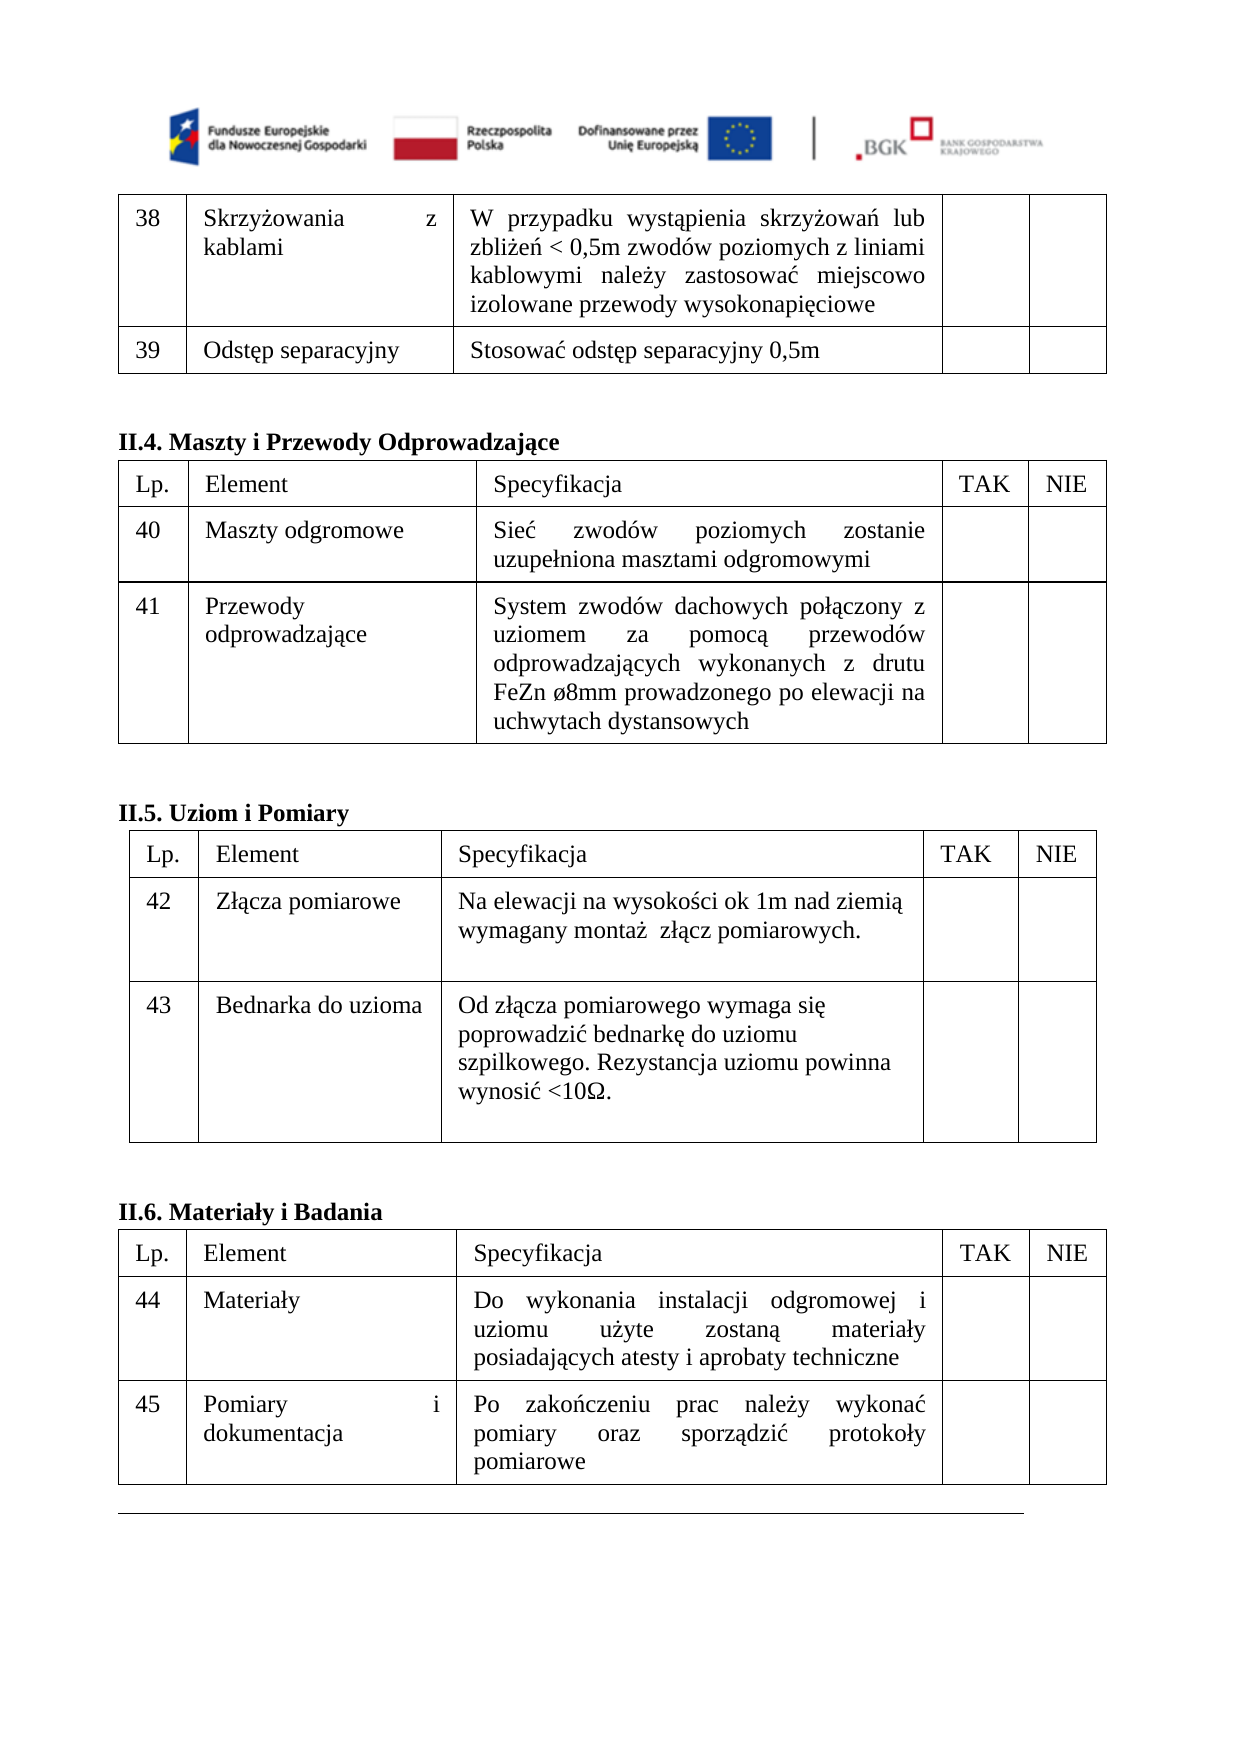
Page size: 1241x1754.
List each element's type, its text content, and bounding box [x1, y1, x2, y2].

picture [118, 73, 1108, 194]
table_header Element [187, 1230, 456, 1276]
text II.6. Materiały i Badania [118, 1197, 1107, 1226]
table_cell 40 [119, 507, 188, 581]
table_cell 42 [130, 878, 198, 981]
table_header NIE [1030, 1230, 1106, 1276]
table_header TAK [924, 831, 1018, 877]
table_cell Sieć zwodów poziomych zostanie uzupełniona masztami odgromowymi [477, 507, 942, 581]
table_cell Materiały [187, 1277, 456, 1379]
table_cell W przypadku wystąpienia skrzyżowań lub zbliżeń < 0,5m zwodów poziomych z liniami kablowymi należy zastosować miejscowo izolowane przewody wysokonapięciowe [454, 195, 942, 326]
table_cell System zwodów dachowych połączony z uziomem za pomocą przewodów odprowadzających wykonanych z drutu FeZn ø8mm prowadzonego po elewacji na uchwytach dystansowych [477, 583, 942, 743]
table_cell [943, 1381, 1029, 1483]
table_header Specyfikacja [442, 831, 923, 877]
table_cell [924, 982, 1018, 1142]
table_cell [943, 583, 1028, 743]
table_cell Bednarka do uzioma [199, 982, 441, 1142]
table_cell Po zakończeniu prac należy wykonać pomiary oraz sporządzić protokoły pomiarowe [457, 1381, 942, 1483]
table_cell [1019, 878, 1096, 981]
table_cell Złącza pomiarowe [199, 878, 441, 981]
table_cell 41 [119, 583, 188, 743]
table_cell [1029, 583, 1106, 743]
table_cell 39 [119, 327, 186, 373]
table_cell [943, 1277, 1029, 1379]
table_header NIE [1029, 461, 1106, 506]
table_header Lp. [130, 831, 198, 877]
table_cell Od złącza pomiarowego wymaga się poprowadzić bednarkę do uziomu szpilkowego. Rezystancja uziomu powinna wynosić <10Ω. [442, 982, 923, 1142]
table_header Lp. [119, 1230, 186, 1276]
table_cell Odstęp separacyjny [187, 327, 453, 373]
table_cell Pomiary i dokumentacja [187, 1381, 456, 1483]
table_cell [924, 878, 1018, 981]
text II.4. Maszty i Przewody Odprowadzające [118, 427, 1107, 456]
table_cell Maszty odgromowe [189, 507, 476, 581]
table_cell 43 [130, 982, 198, 1142]
table_header Specyfikacja [457, 1230, 942, 1276]
table_header Element [199, 831, 441, 877]
table_cell [1029, 507, 1106, 581]
table_cell [1030, 1277, 1106, 1379]
table_cell [943, 327, 1029, 373]
text II.5. Uziom i Pomiary [118, 798, 1107, 826]
table_header Element [189, 461, 476, 506]
table_cell Na elewacji na wysokości ok 1m nad ziemią wymagany montaż złącz pomiarowych. [442, 878, 923, 981]
table_header NIE [1019, 831, 1096, 877]
table_cell 44 [119, 1277, 186, 1379]
table_cell Przewody odprowadzające [189, 583, 476, 743]
table_cell [1030, 1381, 1106, 1483]
table_cell [943, 507, 1028, 581]
table_cell [943, 195, 1029, 326]
table_header Specyfikacja [477, 461, 942, 506]
table_cell Stosować odstęp separacyjny 0,5m [454, 327, 942, 373]
table_cell 38 [119, 195, 186, 326]
table_cell 45 [119, 1381, 186, 1483]
table_cell Do wykonania instalacji odgromowej i uziomu użyte zostaną materiały posiadających atesty i aprobaty techniczne [457, 1277, 942, 1379]
table_cell Skrzyżowania z kablami [187, 195, 453, 326]
table_cell [1030, 195, 1106, 326]
table_header Lp. [119, 461, 188, 506]
table_header TAK [943, 1230, 1029, 1276]
table_header TAK [943, 461, 1028, 506]
table_cell [1019, 982, 1096, 1142]
table_cell [1030, 327, 1106, 373]
